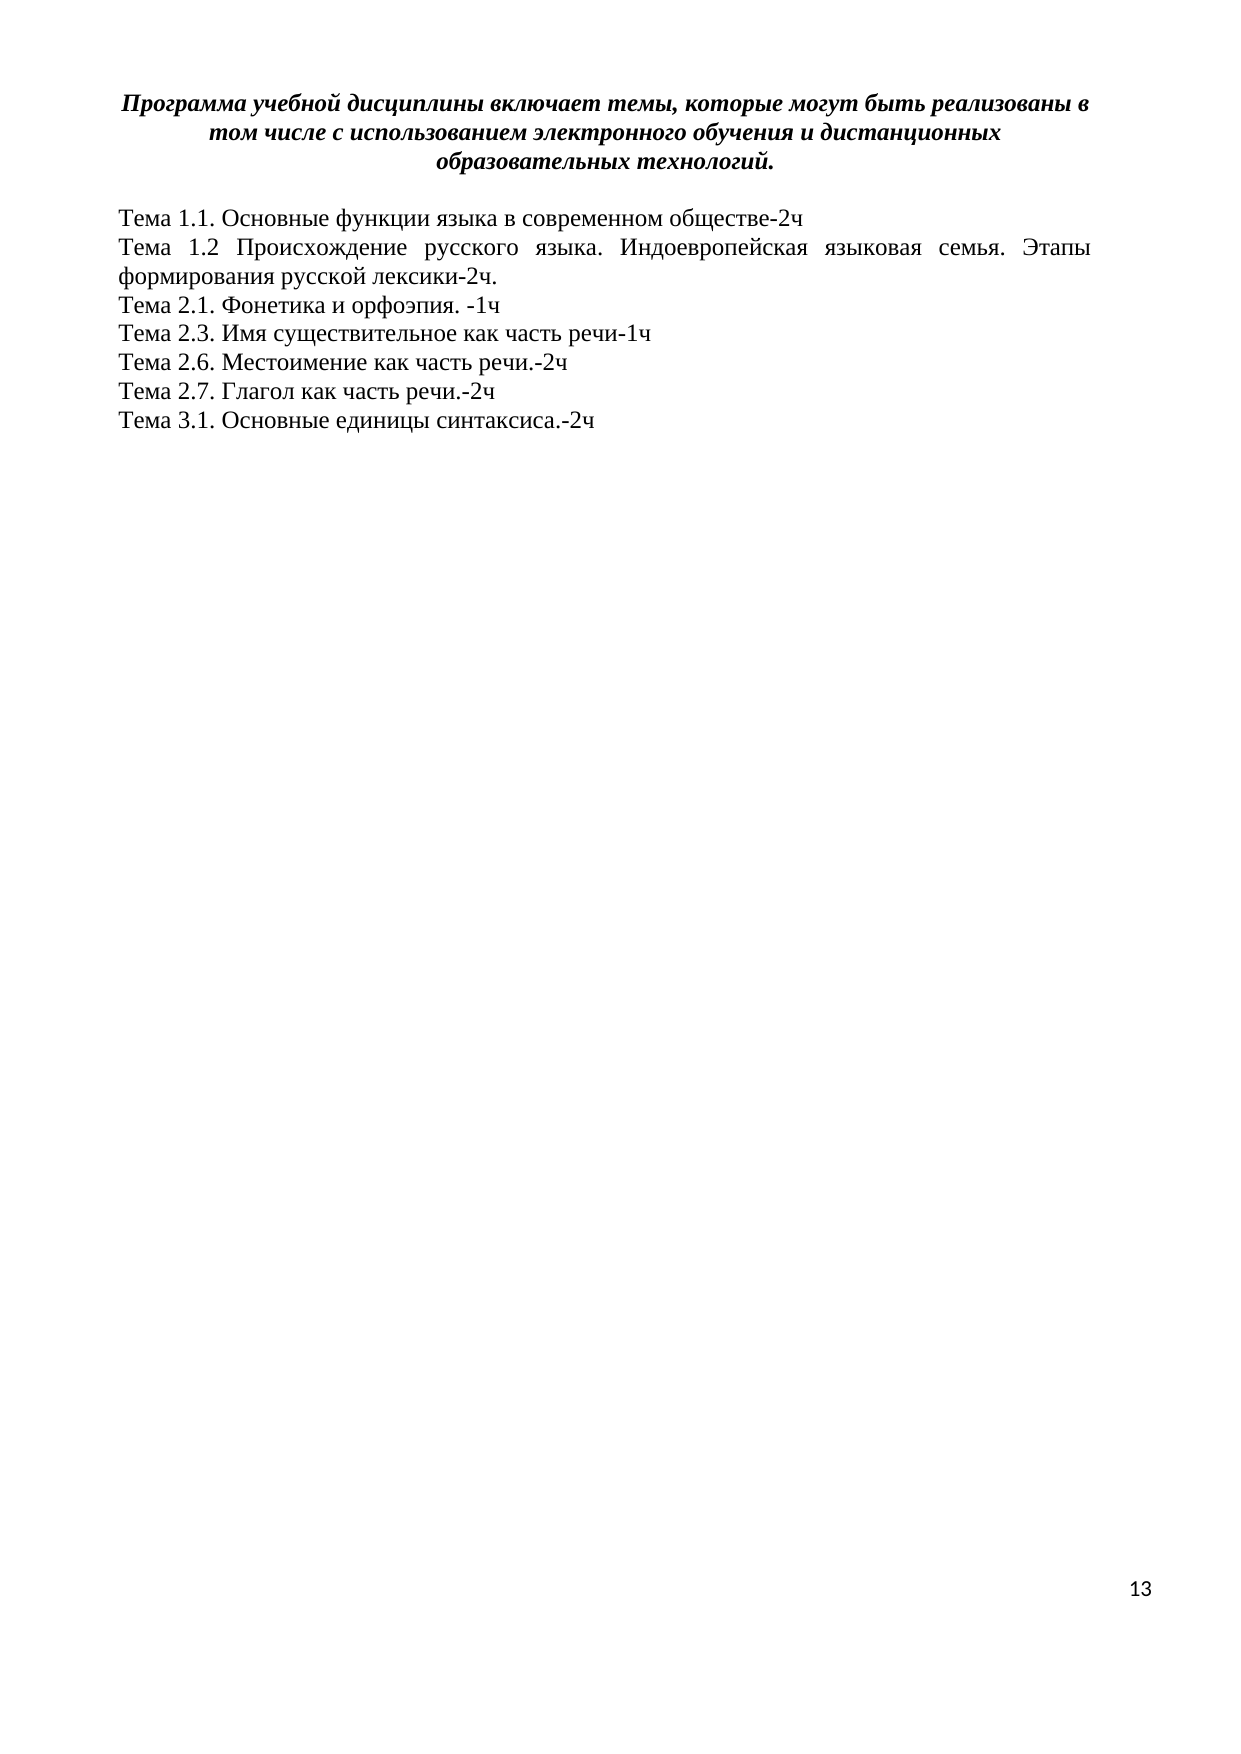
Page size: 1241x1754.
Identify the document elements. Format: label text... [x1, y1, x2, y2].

text Тема 2.7. Глагол как часть речи.-2ч [118, 376, 1146, 405]
text Программа учебной дисциплины включает темы, которые могут быть реализованы в том числе с использованием электронного обучения и дистанционных образовательных технологий. [118, 88, 1093, 175]
text Тема 3.1. Основные единицы синтаксиса.-2ч [118, 405, 1146, 433]
text Тема 1.2 Происхождение русского языка. Индоевропейская языковая семья. Этапы формирования русской лексики-2ч. [118, 232, 1093, 290]
text Тема 2.1. Фонетика и орфоэпия. -1ч [118, 290, 1146, 318]
text Тема 2.6. Местоимение как часть речи.-2ч [118, 347, 1146, 376]
text Тема 2.3. Имя существительное как часть речи-1ч [118, 318, 1146, 347]
text Тема 1.1. Основные функции языка в современном обществе-2ч [118, 203, 1093, 232]
